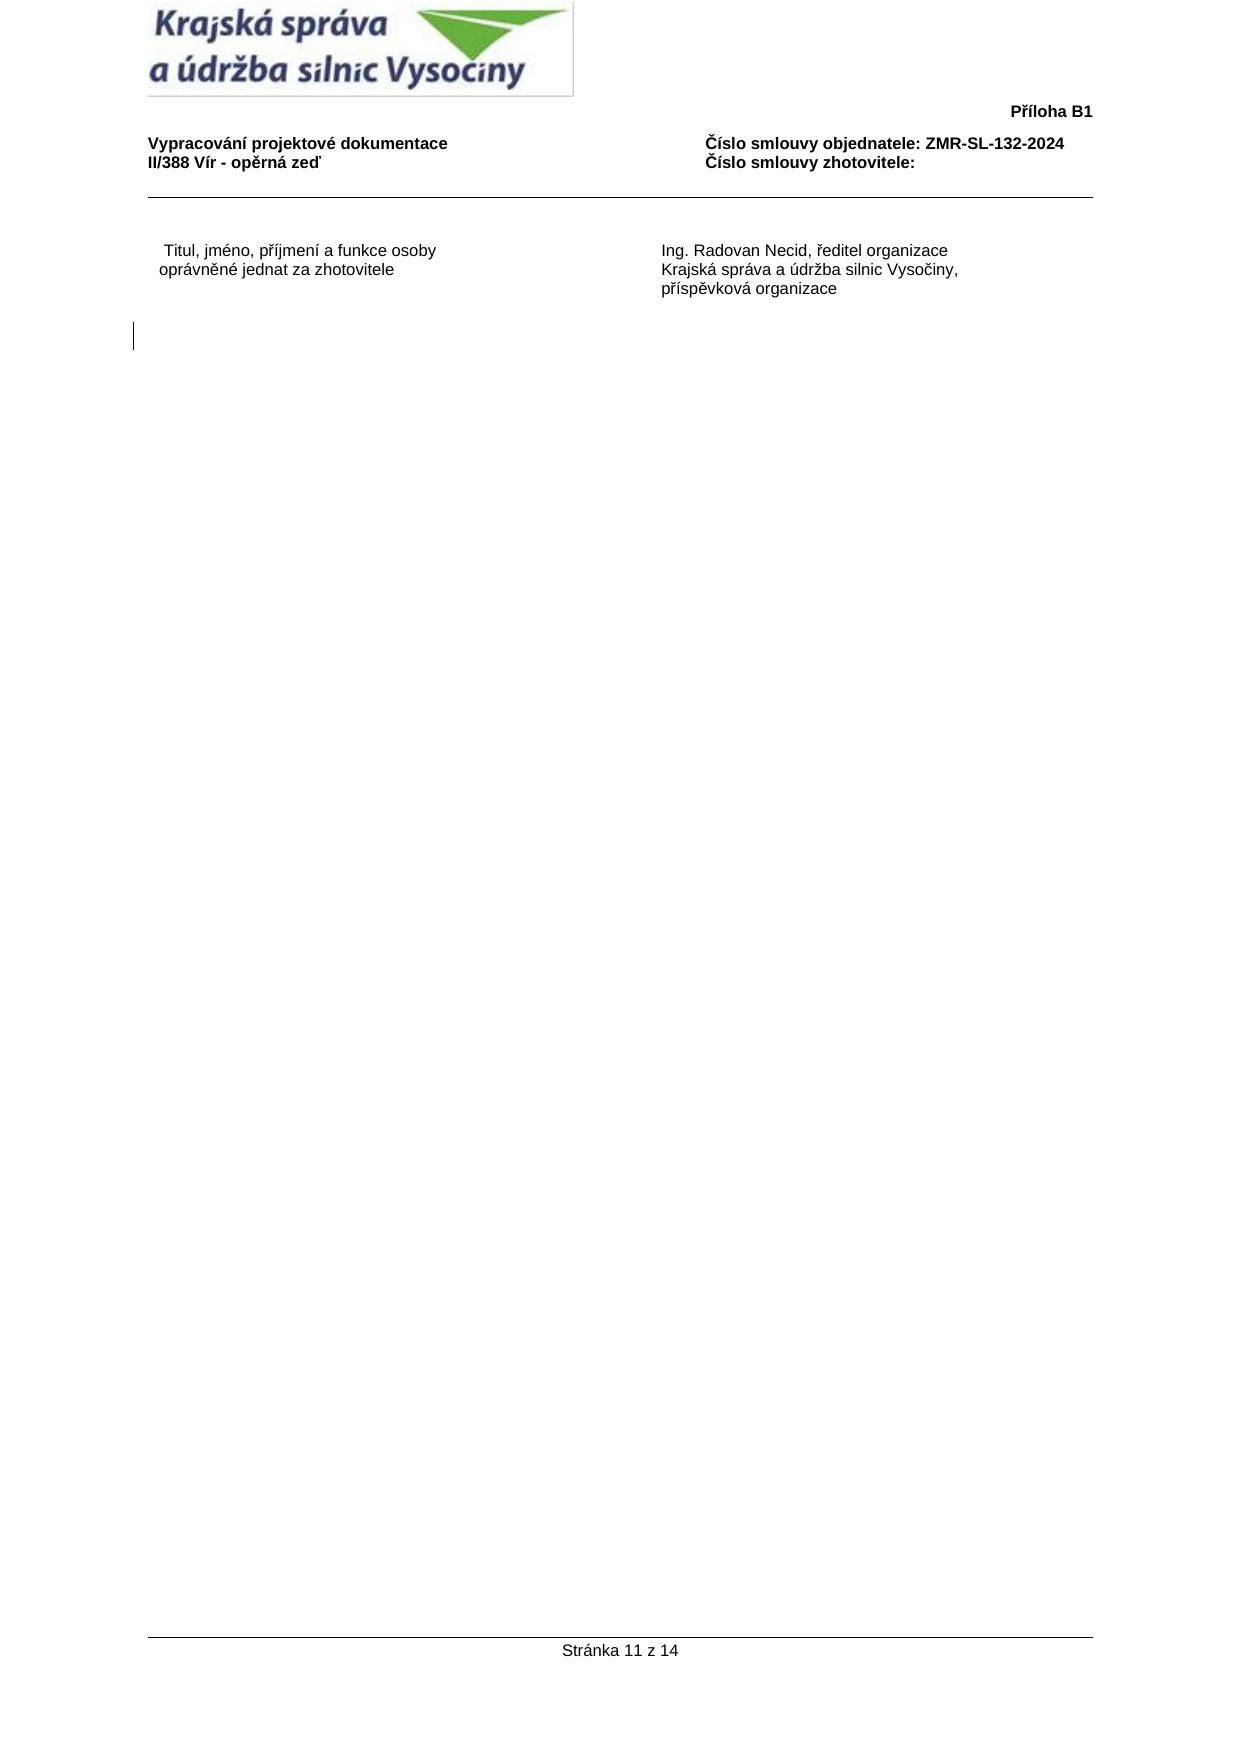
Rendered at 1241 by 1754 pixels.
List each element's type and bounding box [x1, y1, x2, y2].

table_cell [650, 240, 1093, 298]
table_cell [148, 240, 650, 298]
picture [147, 2, 574, 98]
